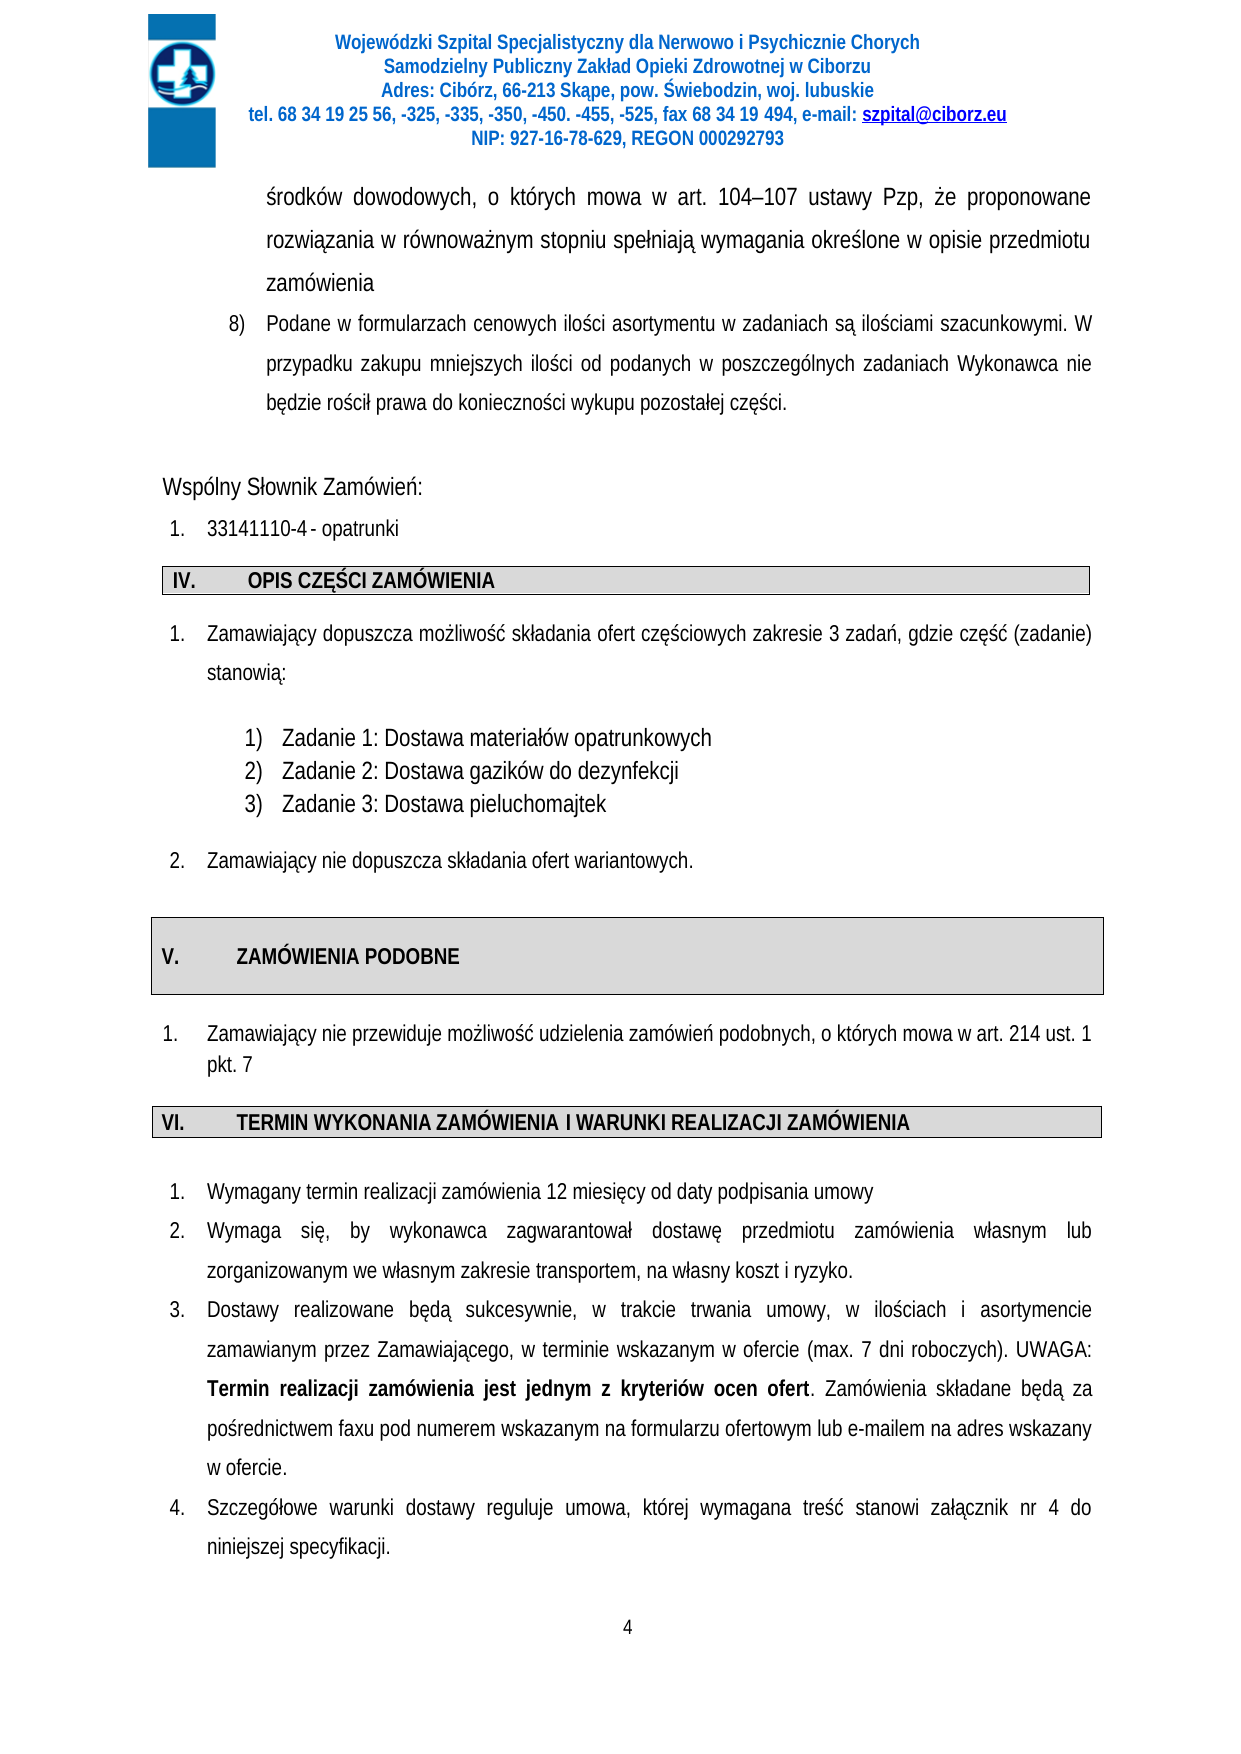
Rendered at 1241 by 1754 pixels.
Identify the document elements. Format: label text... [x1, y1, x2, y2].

list TERMIN WYKONANIA ZAMÓWIENIA I WARUNKI REALIZACJI ZAMÓWIENIA [153, 1107, 1101, 1137]
picture [146, 14, 216, 169]
table_header ZAMÓWIENIA PODOBNE [152, 918, 1103, 994]
table_header OPIS CZĘŚCI ZAMÓWIENIA [163, 567, 1089, 593]
list Zamawiający nie dopuszcza składania ofert wariantowych. [169, 847, 1093, 873]
list Zamawiający nie przewiduje możliwość udzielenia zamówień podobnych, o których mowa w art. 214 ust. 1 pkt. 7 [162, 1020, 1093, 1077]
